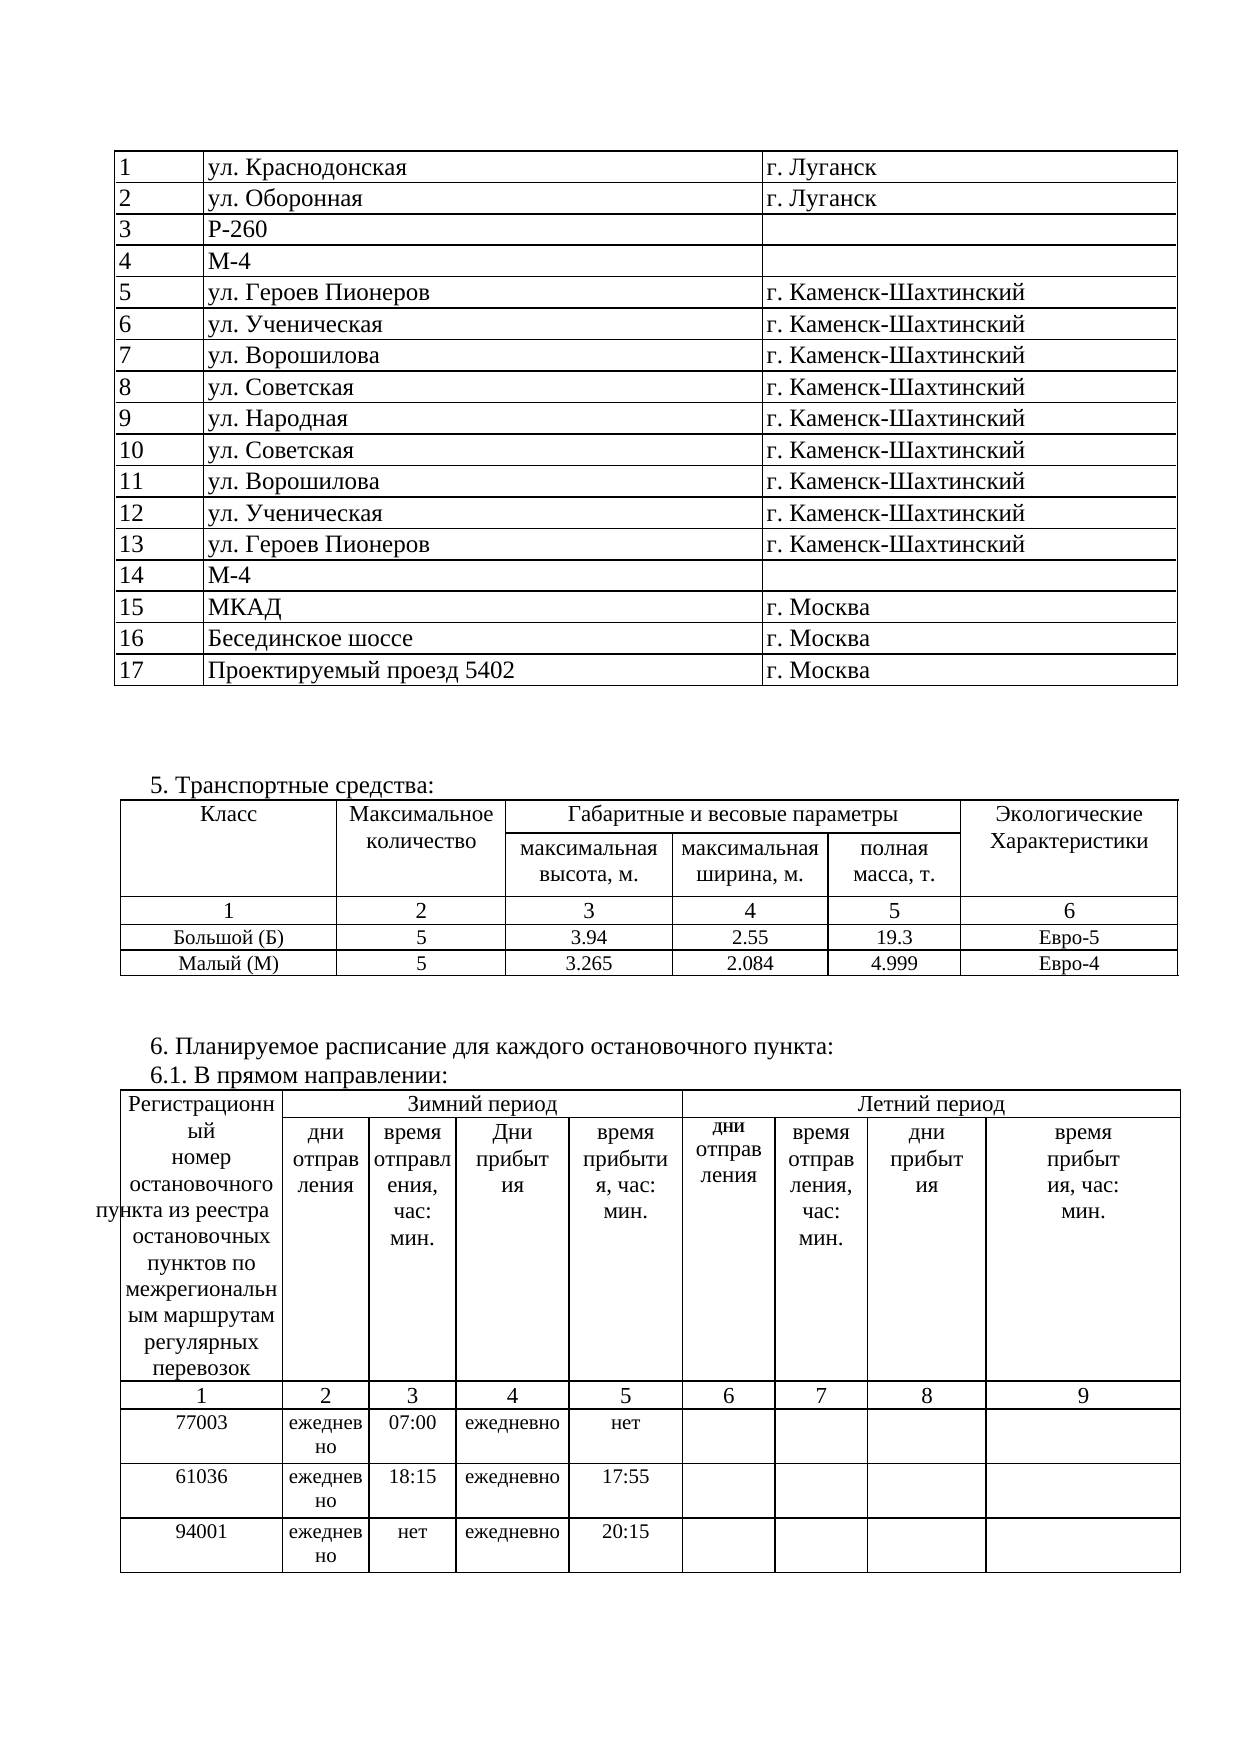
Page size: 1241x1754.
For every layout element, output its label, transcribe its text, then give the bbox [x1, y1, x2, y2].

table_cell время прибыт ия, час: мин. [987, 1118, 1180, 1380]
table_cell [776, 1464, 867, 1517]
table_cell ежедневно [283, 1464, 368, 1517]
table_cell полная масса, т. [829, 834, 960, 896]
table_cell г. Каменск-Шахтинский [763, 433, 1177, 464]
table_cell максимальная высота, м. [506, 834, 672, 896]
table_cell г. Каменск-Шахтинский [763, 465, 1177, 496]
table_cell ул. Ворошилова [204, 340, 762, 370]
table_cell М-4 [204, 561, 762, 590]
table_cell ул. Ворошилова [204, 466, 762, 496]
table_cell ул. Краснодонская [204, 152, 762, 181]
table_cell [683, 1464, 774, 1517]
table_cell г. Каменск-Шахтинский [763, 339, 1177, 370]
table_cell г. Каменск-Шахтинский [763, 496, 1177, 527]
table_cell ул. Героев Пионеров [204, 277, 762, 307]
table_cell 3 [115, 214, 203, 244]
table_cell 9 [987, 1382, 1180, 1408]
table_cell 8 [115, 371, 203, 402]
table_cell ул. Советская [204, 372, 762, 402]
table_header Габаритные и весовые параметры [506, 801, 960, 832]
table_cell 14 [115, 560, 203, 590]
table_cell ДНИ отправ ления [683, 1118, 774, 1380]
table_cell Дни прибыт ия [457, 1118, 568, 1380]
table_cell [987, 1410, 1180, 1463]
table_cell дни отправ ления [283, 1118, 368, 1380]
table_header Экологические Характеристики [961, 801, 1177, 896]
table_cell [868, 1464, 985, 1517]
table_cell г. Москва [763, 622, 1177, 653]
table_cell 1 [121, 897, 336, 923]
table_cell [868, 1519, 985, 1571]
table_cell [683, 1410, 774, 1463]
table_cell [763, 213, 1177, 244]
table_cell г. Луганск [763, 181, 1177, 213]
table_cell [776, 1519, 867, 1571]
table_cell ул. Народная [204, 403, 762, 433]
table_cell Евро-4 [961, 951, 1177, 975]
table_cell ежедневно [283, 1410, 368, 1463]
table_cell 7 [776, 1382, 867, 1408]
table_cell г. Каменск-Шахтинский [763, 276, 1177, 307]
table_cell 12 [115, 497, 203, 527]
table_cell [987, 1464, 1180, 1517]
table_cell 2.55 [673, 925, 827, 949]
table_cell г. Москва [763, 590, 1177, 622]
table_cell 17 [115, 654, 203, 685]
table_cell ул. Ученическая [204, 498, 762, 527]
table_cell 15 [115, 591, 203, 622]
table_cell ежедневно [283, 1519, 368, 1571]
table_cell 7 [115, 340, 203, 370]
table_cell г. Каменск-Шахтинский [763, 307, 1177, 339]
table_cell нет [370, 1519, 455, 1571]
table_cell 5 [337, 951, 505, 975]
table_cell 10 [115, 434, 203, 464]
table_cell 3 [370, 1382, 455, 1408]
table_cell 77003 [121, 1410, 282, 1463]
table_cell 1 [121, 1382, 282, 1408]
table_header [121, 1091, 282, 1380]
table_cell 61036 [121, 1464, 282, 1517]
table_cell [868, 1410, 985, 1463]
table_cell 4 [673, 897, 827, 923]
table_cell 8 [868, 1382, 985, 1408]
table_header Зимний период [283, 1091, 682, 1117]
table_cell 2 [283, 1382, 368, 1408]
table_cell 3.265 [506, 951, 672, 975]
table_cell 6 [683, 1382, 774, 1408]
table_cell [763, 559, 1177, 590]
table_cell 20:15 [570, 1519, 682, 1571]
table_cell [776, 1410, 867, 1463]
table_cell г. Каменск-Шахтинский [763, 402, 1177, 433]
table_cell 2.084 [673, 951, 827, 975]
table_cell время прибыти я, час: мин. [570, 1118, 682, 1380]
table_cell Большой (Б) [121, 925, 336, 949]
table_cell ежедневно [457, 1410, 568, 1463]
table_cell ежедневно [457, 1464, 568, 1517]
table_cell Бесединское шоссе [204, 623, 762, 653]
table_cell 2 [337, 897, 505, 923]
table_header Летний период [683, 1091, 1180, 1117]
table_cell 18:15 [370, 1464, 455, 1517]
table_header Максимальное количество [337, 801, 505, 896]
table_cell МКАД [204, 592, 762, 622]
table_cell ул. Советская [204, 435, 762, 464]
table_cell Р-260 [204, 215, 762, 244]
table_cell 3 [506, 897, 672, 923]
table_cell 5 [829, 897, 960, 923]
table_cell г. Каменск-Шахтинский [763, 528, 1177, 559]
table_cell максимальная ширина, м. [673, 834, 827, 896]
table_cell М-4 [204, 246, 762, 276]
table_cell 1 [115, 152, 203, 181]
text 6.1. В прямом направлении: [150, 1060, 1090, 1089]
table_cell [763, 244, 1177, 276]
table_cell г. Каменск-Шахтинский [763, 370, 1177, 402]
table_cell 4.999 [829, 951, 960, 975]
table_cell 5 [570, 1382, 682, 1408]
table_cell [987, 1519, 1180, 1571]
table_cell нет [570, 1410, 682, 1463]
table_cell 13 [115, 529, 203, 559]
table_cell 6 [115, 308, 203, 339]
table_cell 17:55 [570, 1464, 682, 1517]
table_cell г. Луганск [763, 152, 1177, 181]
table_cell время отправ ления, час: мин. [776, 1118, 867, 1380]
table_cell 5 [115, 277, 203, 307]
text 6. Планируемое расписание для каждого остановочного пункта: [150, 1031, 1090, 1060]
table_cell время отправл ения, час: мин. [370, 1118, 455, 1380]
table_cell 16 [115, 623, 203, 653]
table_cell 4 [457, 1382, 568, 1408]
table_cell ул. Ученическая [204, 309, 762, 339]
table_cell ул. Оборонная [204, 183, 762, 213]
table_cell [683, 1519, 774, 1571]
table_cell ул. Героев Пионеров [204, 529, 762, 559]
table_cell г. Москва [763, 653, 1177, 685]
table_cell Малый (М) [121, 951, 336, 975]
table_cell 6 [961, 897, 1177, 923]
table_cell 4 [115, 245, 203, 276]
table_cell Евро-5 [961, 925, 1177, 949]
table_cell дни прибыт ия [868, 1118, 985, 1380]
table_cell 07:00 [370, 1410, 455, 1463]
table_cell Проектируемый проезд 5402 [204, 655, 762, 685]
table_cell 3.94 [506, 925, 672, 949]
table_cell 11 [115, 466, 203, 496]
table_cell 9 [115, 403, 203, 433]
table_cell 5 [337, 925, 505, 949]
table_cell 19.3 [829, 925, 960, 949]
text 5. Транспортные средства: [150, 770, 1090, 799]
table_cell 94001 [121, 1519, 282, 1571]
table_header Класс [121, 801, 336, 896]
table_cell 2 [115, 183, 203, 213]
table_cell ежедневно [457, 1519, 568, 1571]
